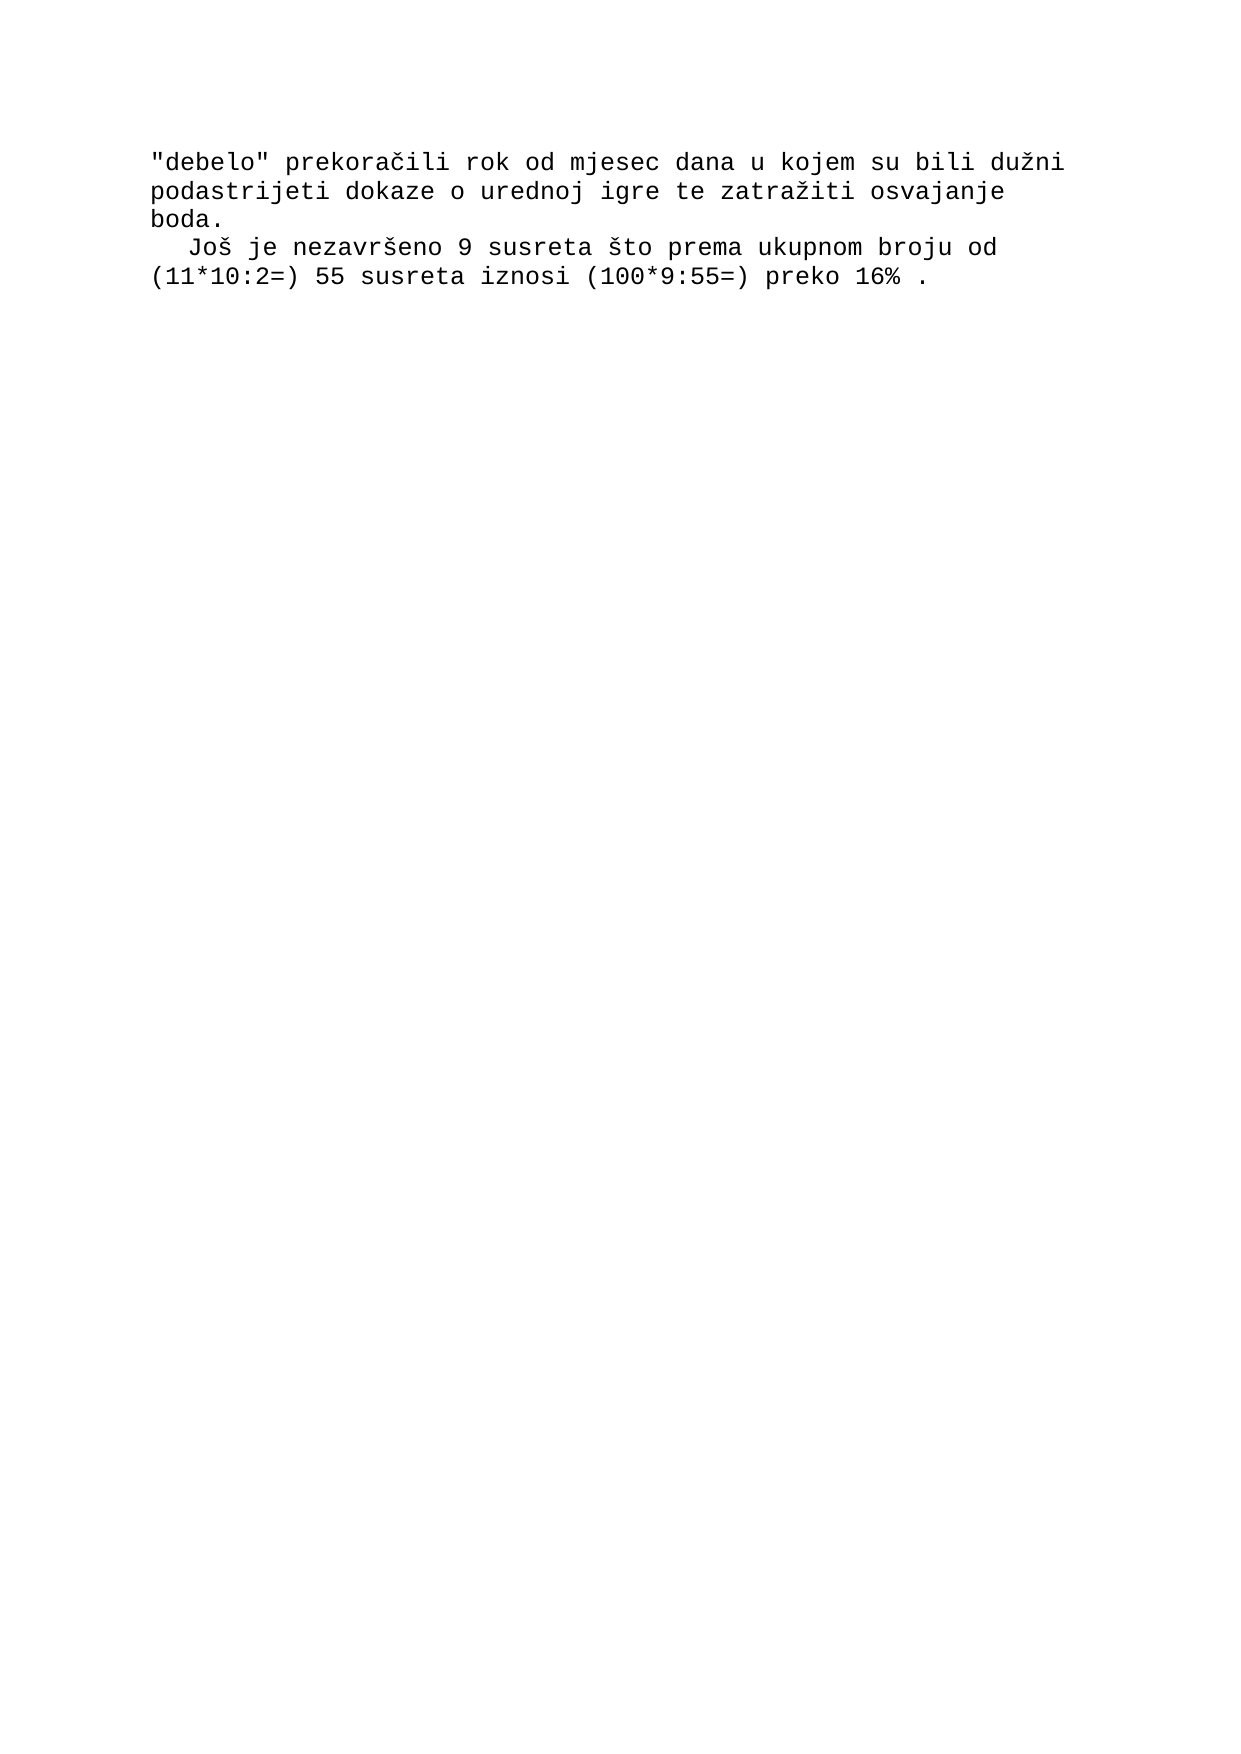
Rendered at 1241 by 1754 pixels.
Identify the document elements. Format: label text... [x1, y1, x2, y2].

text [150, 150, 1090, 235]
text Još je nezavršeno 9 susreta što prema ukupnom broju od (11*10:2=) 55 susreta iznosi (100*9:55=) preko 16% . [150, 235, 1090, 292]
